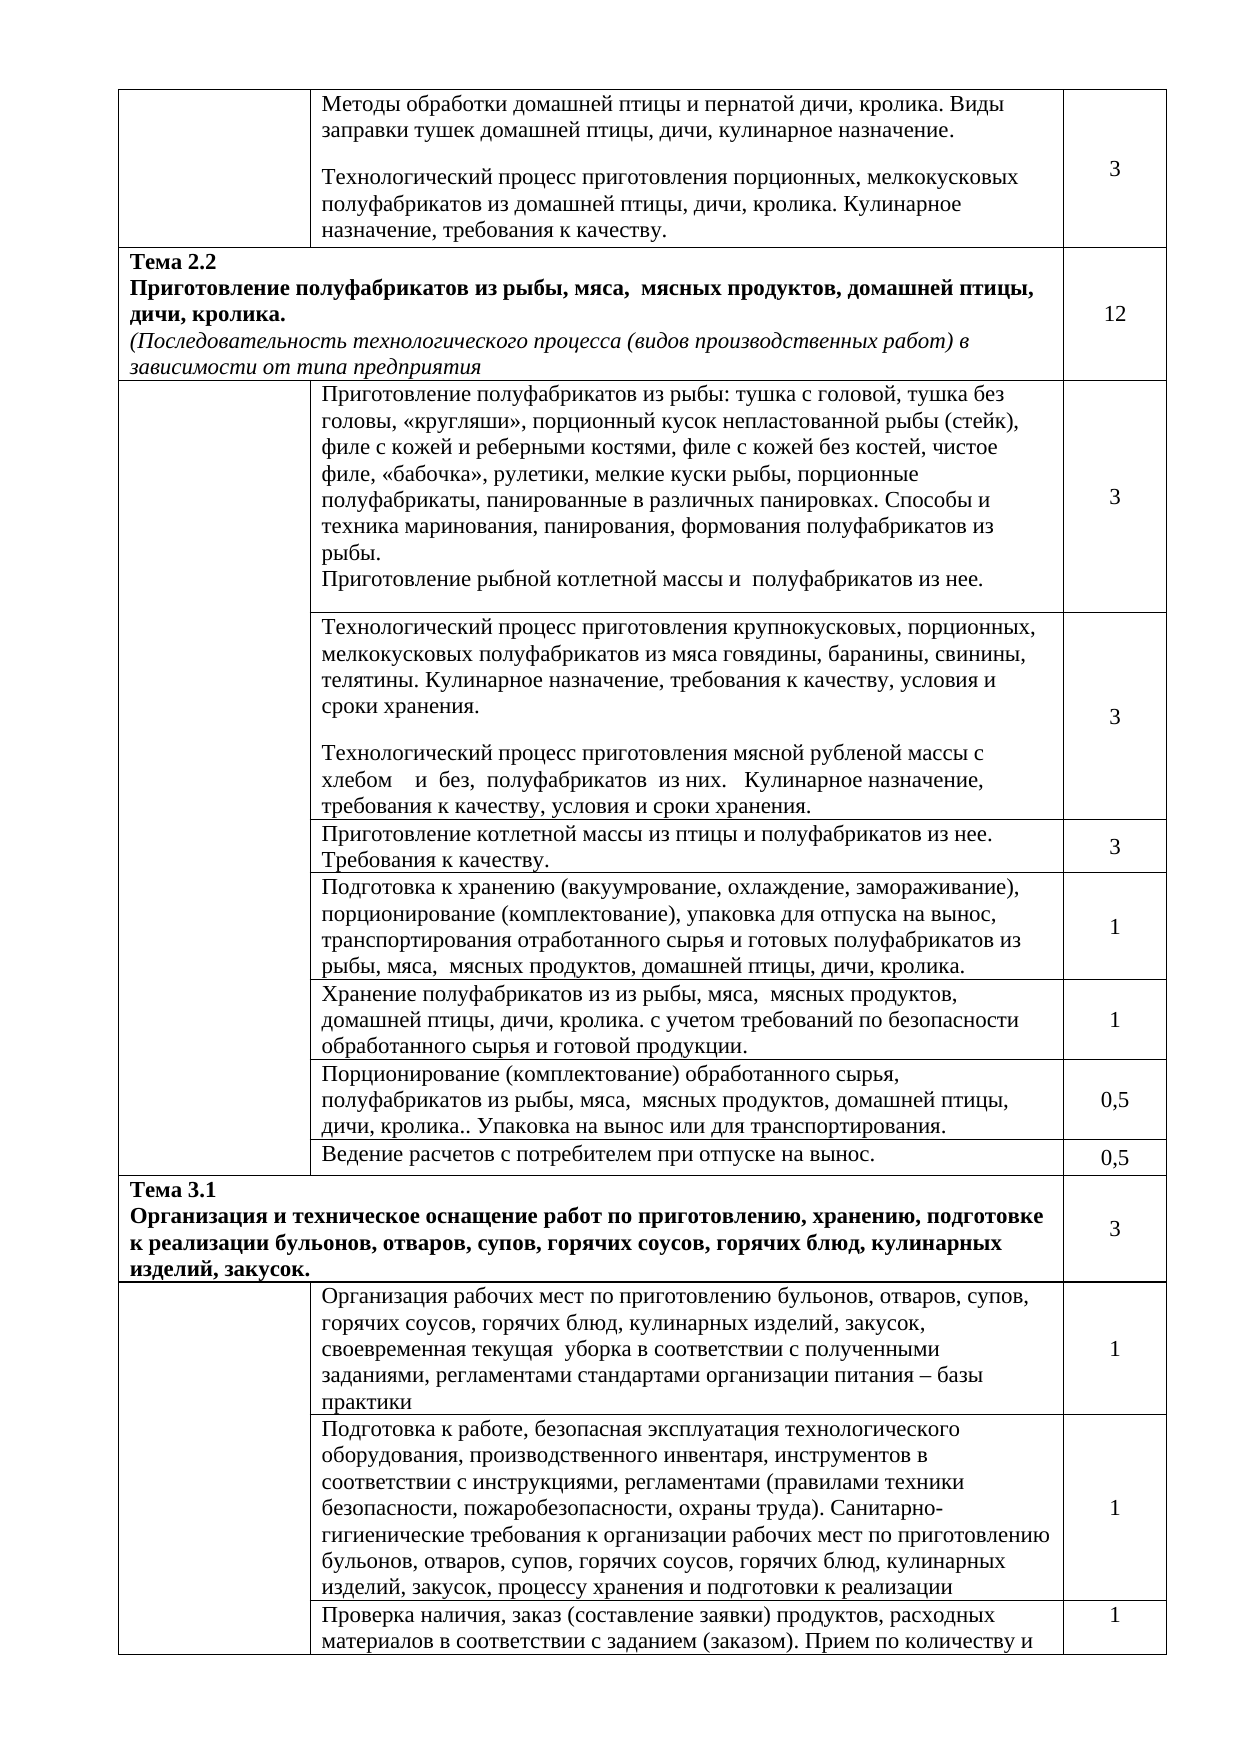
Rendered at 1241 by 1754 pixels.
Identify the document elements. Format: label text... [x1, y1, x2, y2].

table_cell 3 [1064, 613, 1166, 818]
table_cell 1 [1064, 873, 1166, 979]
table_cell [119, 1283, 310, 1653]
table_cell Методы обработки домашней птицы и пернатой дичи, кролика. Виды заправки тушек домашней птицы, дичи, кулинарное назначение. Технологический процесс приготовления порционных, мелкокусковых полуфабрикатов из домашней птицы, дичи, кролика. Кулинарное назначение, требования к качеству. [311, 90, 1063, 247]
table_cell 1 [1064, 1601, 1166, 1653]
table_cell 3 [1064, 90, 1166, 247]
table_cell 1 [1064, 1283, 1166, 1414]
table_cell Приготовление полуфабрикатов из рыбы: тушка с головой, тушка без головы, «кругляши», порционный кусок непластованной рыбы (стейк), филе с кожей и реберными костями, филе с кожей без костей, чистое филе, «бабочка», рулетики, мелкие куски рыбы, порционные полуфабрикаты, панированные в различных панировках. Способы и техника маринования, панирования, формования полуфабрикатов из рыбы. Приготовление рыбной котлетной массы и полуфабрикатов из нее. [311, 381, 1063, 612]
table_cell 1 [1064, 1415, 1166, 1600]
table_cell Подготовка к работе, безопасная эксплуатация технологического оборудования, производственного инвентаря, инструментов в соответствии с инструкциями, регламентами (правилами техники безопасности, пожаробезопасности, охраны труда). Санитарно-гигиенические требования к организации рабочих мест по приготовлению бульонов, отваров, супов, горячих соусов, горячих блюд, кулинарных изделий, закусок, процессу хранения и подготовки к реализации [311, 1415, 1063, 1600]
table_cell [311, 1601, 1063, 1653]
table_cell 3 [1064, 1176, 1166, 1281]
table_cell Приготовление котлетной массы из птицы и полуфабрикатов из нее. Требования к качеству. [311, 820, 1063, 872]
table_cell Хранение полуфабрикатов из из рыбы, мяса, мясных продуктов, домашней птицы, дичи, кролика. с учетом требований по безопасности обработанного сырья и готовой продукции. [311, 980, 1063, 1059]
table_cell Подготовка к хранению (вакуумрование, охлаждение, замораживание), порционирование (комплектование), упаковка для отпуска на вынос, транспортирования отработанного сырья и готовых полуфабрикатов из рыбы, мяса, мясных продуктов, домашней птицы, дичи, кролика. [311, 873, 1063, 979]
table_cell Ведение расчетов с потребителем при отпуске на вынос. [311, 1140, 1063, 1175]
table_cell [119, 381, 310, 1175]
table_cell Организация рабочих мест по приготовлению бульонов, отваров, супов, горячих соусов, горячих блюд, кулинарных изделий, закусок, своевременная текущая уборка в соответствии с полученными заданиями, регламентами стандартами организации питания – базы практики [311, 1283, 1063, 1414]
table_cell Технологический процесс приготовления крупнокусковых, порционных, мелкокусковых полуфабрикатов из мяса говядины, баранины, свинины, телятины. Кулинарное назначение, требования к качеству, условия и сроки хранения. Технологический процесс приготовления мясной рубленой массы с хлебом и без, полуфабрикатов из них. Кулинарное назначение, требования к качеству, условия и сроки хранения. [311, 613, 1063, 818]
table_cell 0,5 [1064, 1060, 1166, 1139]
table_cell Тема 2.2 Приготовление полуфабрикатов из рыбы, мяса, мясных продуктов, домашней птицы, дичи, кролика. (Последовательность технологического процесса (видов производственных работ) в зависимости от типа предприятия [119, 248, 1063, 379]
table_cell 1 [1064, 980, 1166, 1059]
table_cell 12 [1064, 248, 1166, 379]
table_cell 3 [1064, 820, 1166, 872]
table_cell Тема 3.1 Организация и техническое оснащение работ по приготовлению, хранению, подготовке к реализации бульонов, отваров, супов, горячих соусов, горячих блюд, кулинарных изделий, закусок. [119, 1176, 1063, 1281]
table_cell Порционирование (комплектование) обработанного сырья, полуфабрикатов из рыбы, мяса, мясных продуктов, домашней птицы, дичи, кролика.. Упаковка на вынос или для транспортирования. [311, 1060, 1063, 1139]
table_cell 3 [1064, 381, 1166, 612]
table_cell 0,5 [1064, 1140, 1166, 1175]
